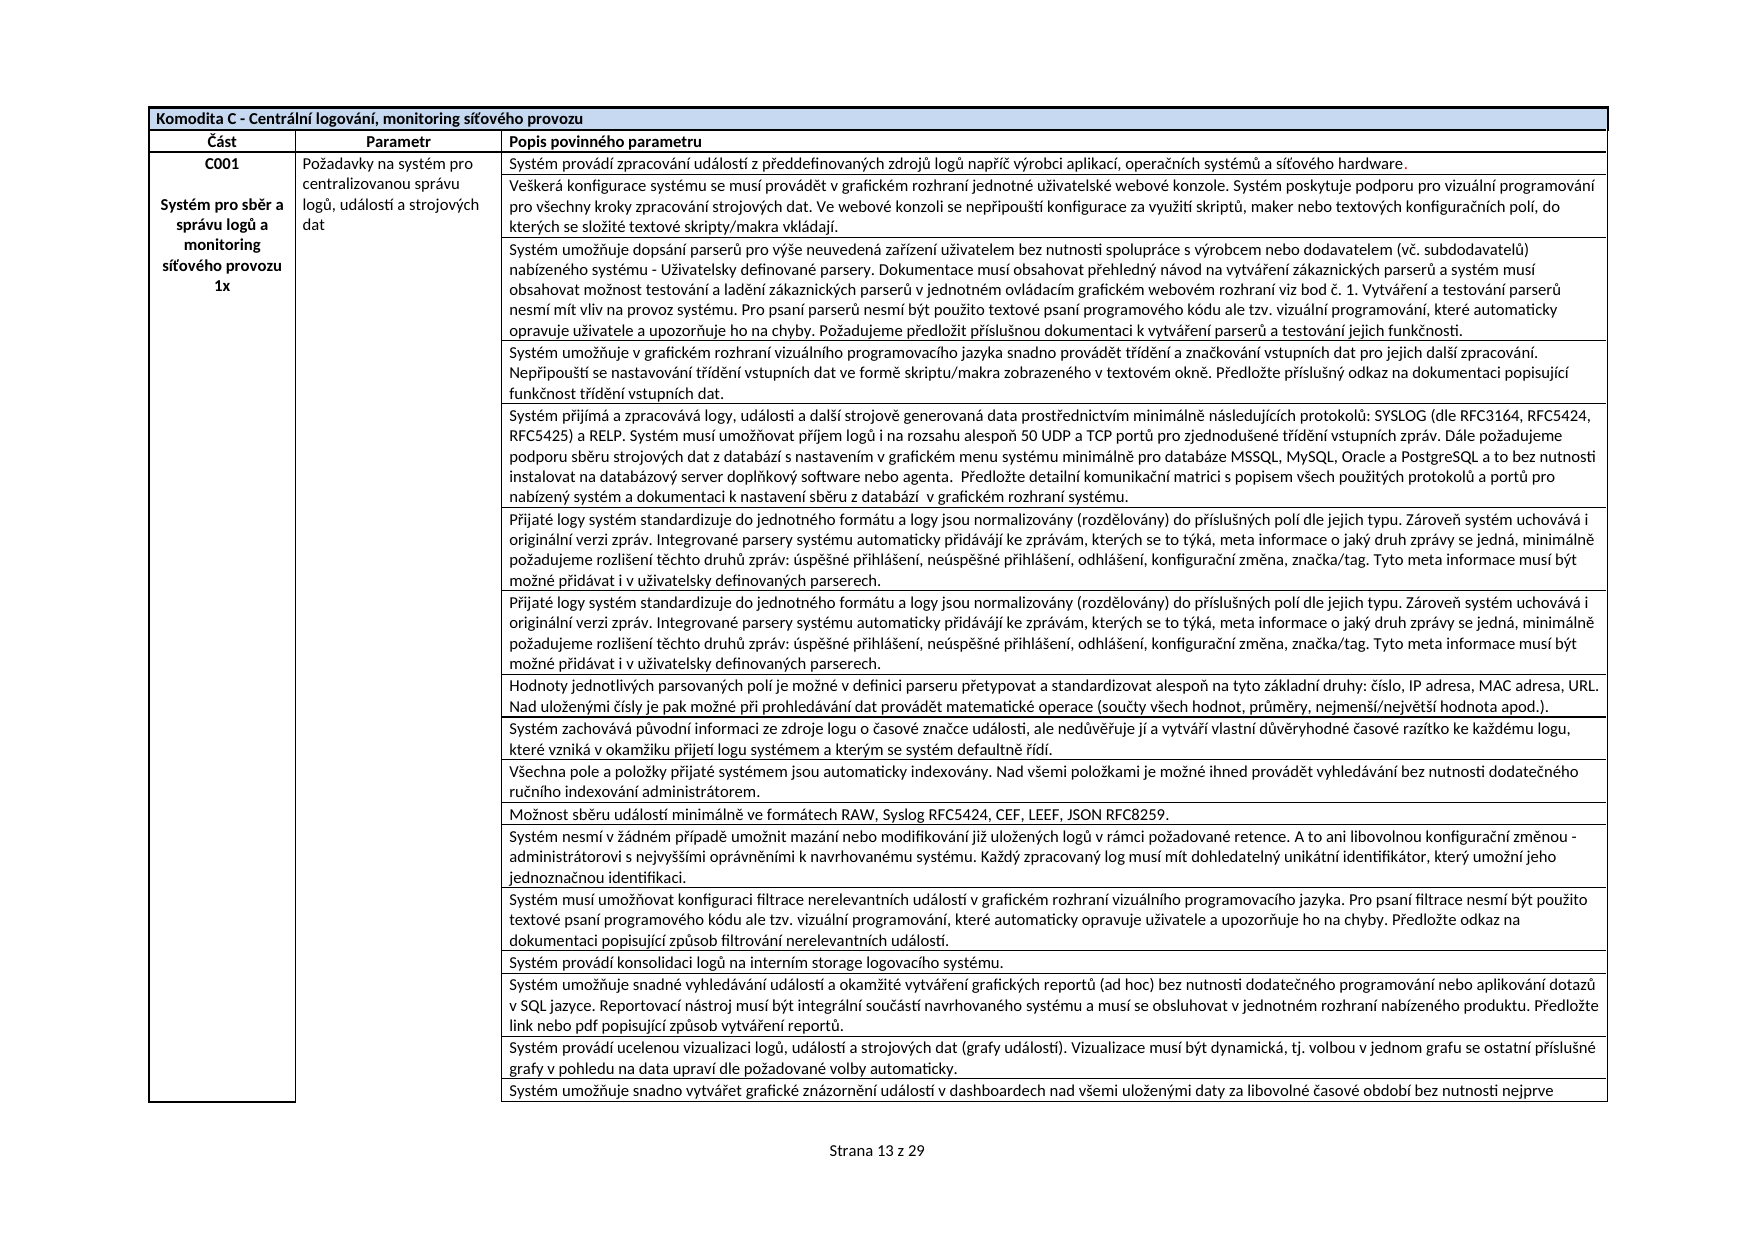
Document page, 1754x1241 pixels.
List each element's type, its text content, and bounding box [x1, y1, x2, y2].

table_cell C001 Systém pro sběr a správu logů a monitoring síťového provozu 1x [150, 153, 295, 1101]
table_cell Část [150, 131, 295, 151]
table_cell Systém nesmí v žádném případě umožnit mazání nebo modifikování již uložených logů v rámci požadované retence. A to ani libovolnou konfigurační změnou - administrátorovi s nejvyššími oprávněními k navrhovanému systému. Každý zpracovaný log musí mít dohledatelný unikátní identifikátor, který umožní jeho jednoznačnou identifikaci. [502, 824, 1607, 887]
table_cell Přijaté logy systém standardizuje do jednotného formátu a logy jsou normalizovány (rozdělovány) do příslušných polí dle jejich typu. Zároveň systém uchovává i originální verzi zpráv. Integrované parsery systému automaticky přidávájí ke zprávám, kterých se to týká, meta informace o jaký druh zprávy se jedná, minimálně požadujeme rozlišení těchto druhů zpráv: úspěšné přihlášení, neúspěšné přihlášení, odhlášení, konfigurační změna, značka/tag. Tyto meta informace musí být možné přidávat i v uživatelsky definovaných parserech. [502, 507, 1607, 590]
table_cell Systém provádí ucelenou vizualizaci logů, událostí a strojových dat (grafy událostí). Vizualizace musí být dynamická, tj. volbou v jednom grafu se ostatní příslušné grafy v pohledu na data upraví dle požadované volby automaticky. [502, 1036, 1607, 1078]
table_cell Systém umožňuje dopsání parserů pro výše neuvedená zařízení uživatelem bez nutnosti spolupráce s výrobcem nebo dodavatelem (vč. subdodavatelů) nabízeného systému - Uživatelsky definované parsery. Dokumentace musí obsahovat přehledný návod na vytváření zákaznických parserů a systém musí obsahovat možnost testování a ladění zákaznických parserů v jednotném ovládacím grafickém webovém rozhraní viz bod č. 1. Vytváření a testování parserů nesmí mít vliv na provoz systému. Pro psaní parserů nesmí být použito textové psaní programového kódu ale tzv. vizuální programování, které automaticky opravuje uživatele a upozorňuje ho na chyby. Požadujeme předložit příslušnou dokumentaci k vytváření parserů a testování jejich funkčnosti. [502, 237, 1607, 340]
table_cell Možnost sběru událostí minimálně ve formátech RAW, Syslog RFC5424, CEF, LEEF, JSON RFC8259. [502, 802, 1607, 824]
table_cell Systém musí umožňovat konfiguraci filtrace nerelevantních událostí v grafickém rozhraní vizuálního programovacího jazyka. Pro psaní filtrace nesmí být použito textové psaní programového kódu ale tzv. vizuální programování, které automaticky opravuje uživatele a upozorňuje ho na chyby. Předložte odkaz na dokumentaci popisující způsob filtrování nerelevantních událostí. [502, 887, 1607, 950]
table_cell Systém umožňuje v grafickém rozhraní vizuálního programovacího jazyka snadno provádět třídění a značkování vstupních dat pro jejich další zpracování. Nepřipouští se nastavování třídění vstupních dat ve formě skriptu/makra zobrazeného v textovém okně. Předložte příslušný odkaz na dokumentaci popisující funkčnost třídění vstupních dat. [502, 340, 1607, 403]
table_cell Hodnoty jednotlivých parsovaných polí je možné v definici parseru přetypovat a standardizovat alespoň na tyto základní druhy: číslo, IP adresa, MAC adresa, URL. Nad uloženými čísly je pak možné při prohledávání dat provádět matematické operace (součty všech hodnot, průměry, nejmenší/největší hodnota apod.). [502, 674, 1607, 716]
table_cell Systém provádí zpracování událostí z předdefinovaných zdrojů logů napříč výrobci aplikací, operačních systémů a síťového hardware. [502, 151, 1607, 174]
table_cell Systém přijímá a zpracovává logy, události a další strojově generovaná data prostřednictvím minimálně následujících protokolů: SYSLOG (dle RFC3164, RFC5424, RFC5425) a RELP. Systém musí umožňovat příjem logů i na rozsahu alespoň 50 UDP a TCP portů pro zjednodušené třídění vstupních zpráv. Dále požadujeme podporu sběru strojových dat z databází s nastavením v grafickém menu systému minimálně pro databáze MSSQL, MySQL, Oracle a PostgreSQL a to bez nutnosti instalovat na databázový server doplňkový software nebo agenta. Předložte detailní komunikační matrici s popisem všech použitých protokolů a portů pro nabízený systém a dokumentaci k nastavení sběru z databází v grafickém rozhraní systému. [502, 403, 1607, 507]
table_cell Systém provádí konsolidaci logů na interním storage logovacího systému. [502, 950, 1607, 973]
table_cell Parametr [296, 131, 501, 151]
table_cell Popis povinného parametru [502, 129, 1607, 151]
table_cell Požadavky na systém pro centralizovanou správu logů, událostí a strojových dat [296, 153, 501, 1101]
table_cell Všechna pole a položky přijaté systémem jsou automaticky indexovány. Nad všemi položkami je možné ihned provádět vyhledávání bez nutnosti dodatečného ručního indexování administrátorem. [502, 759, 1607, 802]
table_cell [502, 1078, 1607, 1101]
table_cell Systém umožňuje snadné vyhledávání událostí a okamžité vytváření grafických reportů (ad hoc) bez nutnosti dodatečného programování nebo aplikování dotazů v SQL jazyce. Reportovací nástroj musí být integrální součástí navrhovaného systému a musí se obsluhovat v jednotném rozhraní nabízeného produktu. Předložte link nebo pdf popisující způsob vytváření reportů. [502, 973, 1607, 1036]
table_cell Systém zachovává původní informaci ze zdroje logu o časové značce události, ale nedůvěřuje jí a vytváří vlastní důvěryhodné časové razítko ke každému logu, které vzniká v okamžiku přijetí logu systémem a kterým se systém defaultně řídí. [502, 716, 1607, 759]
table_cell Veškerá konfigurace systému se musí provádět v grafickém rozhraní jednotné uživatelské webové konzole. Systém poskytuje podporu pro vizuální programování pro všechny kroky zpracování strojových dat. Ve webové konzoli se nepřipouští konfigurace za využití skriptů, maker nebo textových konfiguračních polí, do kterých se složité textové skripty/makra vkládají. [502, 174, 1607, 237]
table_header Komodita C - Centrální logování, monitoring síťového provozu [150, 109, 1607, 129]
table_cell Přijaté logy systém standardizuje do jednotného formátu a logy jsou normalizovány (rozdělovány) do příslušných polí dle jejich typu. Zároveň systém uchovává i originální verzi zpráv. Integrované parsery systému automaticky přidávájí ke zprávám, kterých se to týká, meta informace o jaký druh zprávy se jedná, minimálně požadujeme rozlišení těchto druhů zpráv: úspěšné přihlášení, neúspěšné přihlášení, odhlášení, konfigurační změna, značka/tag. Tyto meta informace musí být možné přidávat i v uživatelsky definovaných parserech. [502, 590, 1607, 674]
